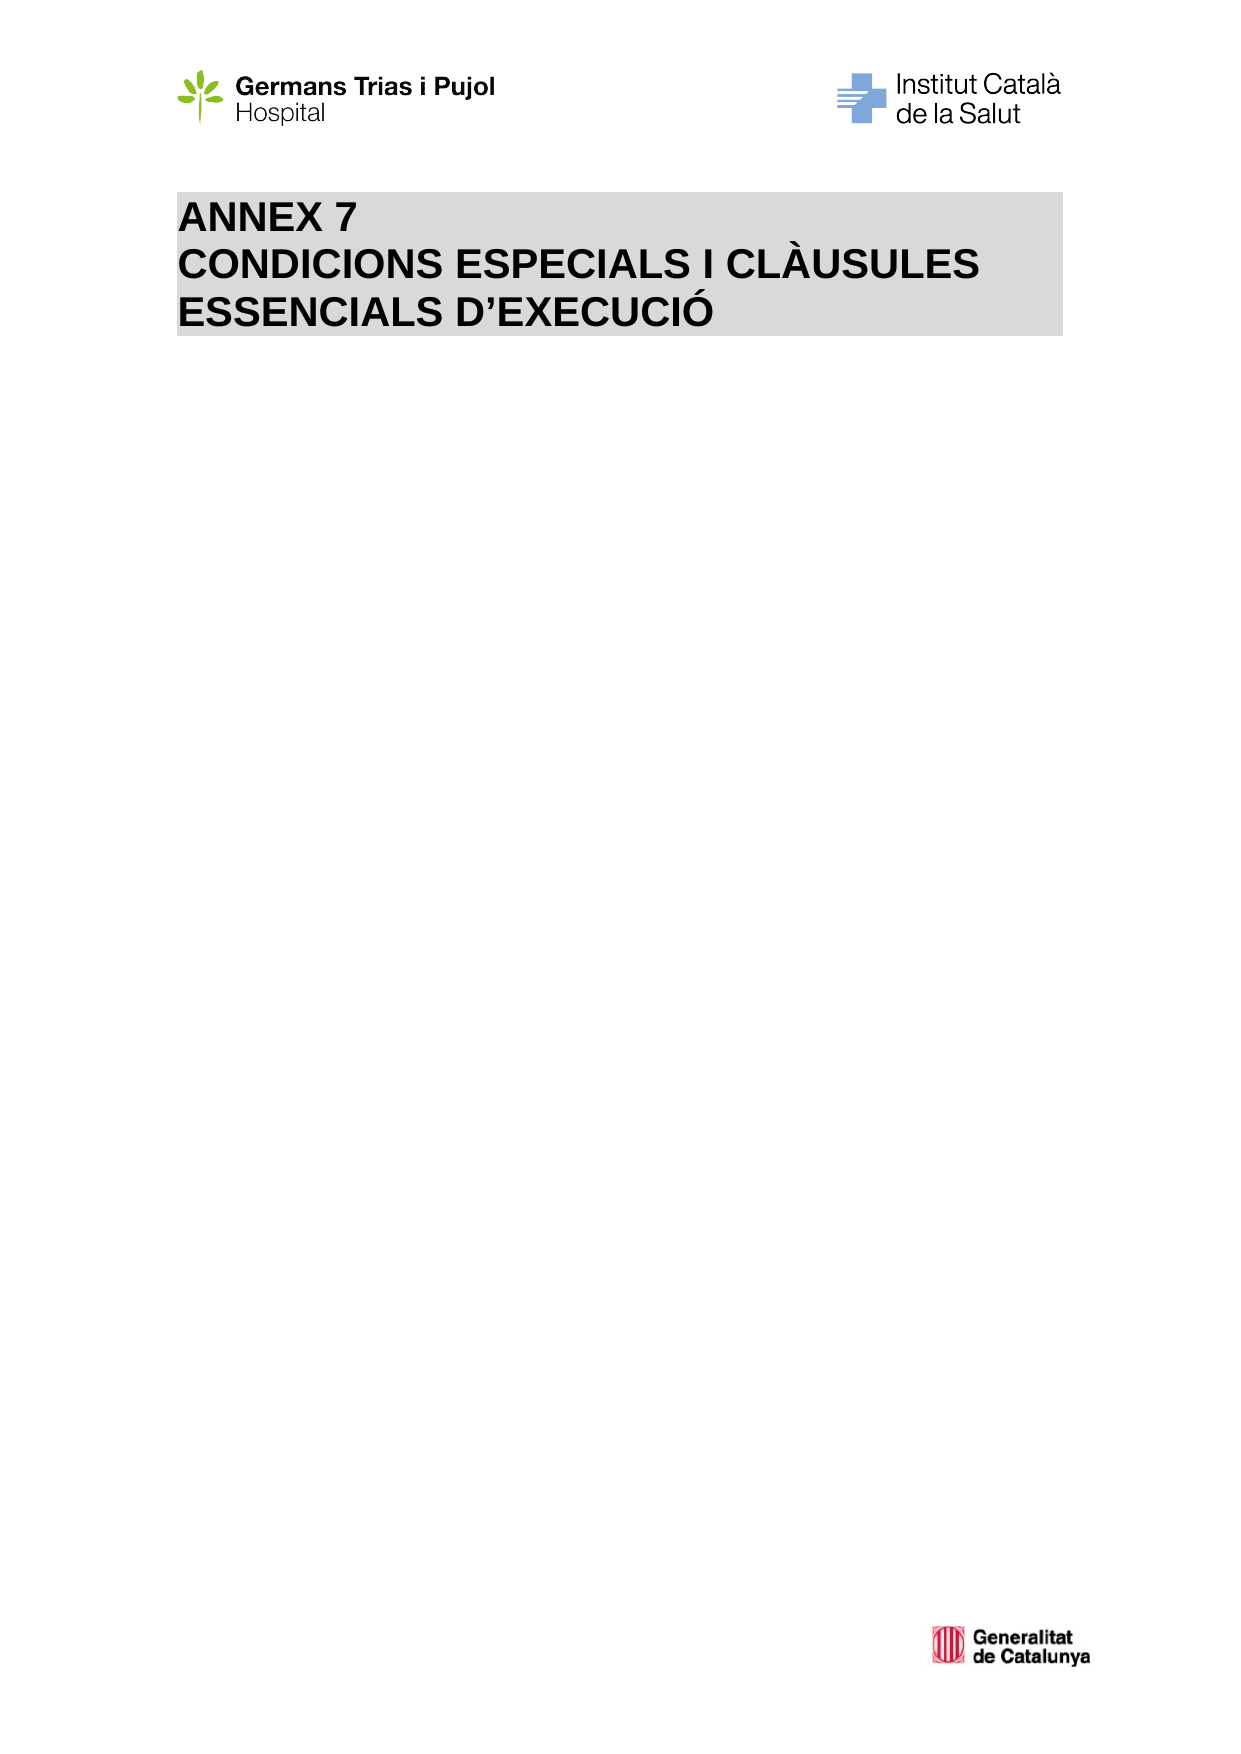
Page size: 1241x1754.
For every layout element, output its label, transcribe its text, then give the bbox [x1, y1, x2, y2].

picture [177, 70, 494, 126]
text CONDICIONS ESPECIALS I CLÀUSULES ESSENCIALS D’EXECUCIÓ [177, 240, 1063, 336]
text ANNEX 7 [177, 192, 1063, 240]
picture [835, 69, 1064, 129]
picture [893, 1619, 1129, 1672]
